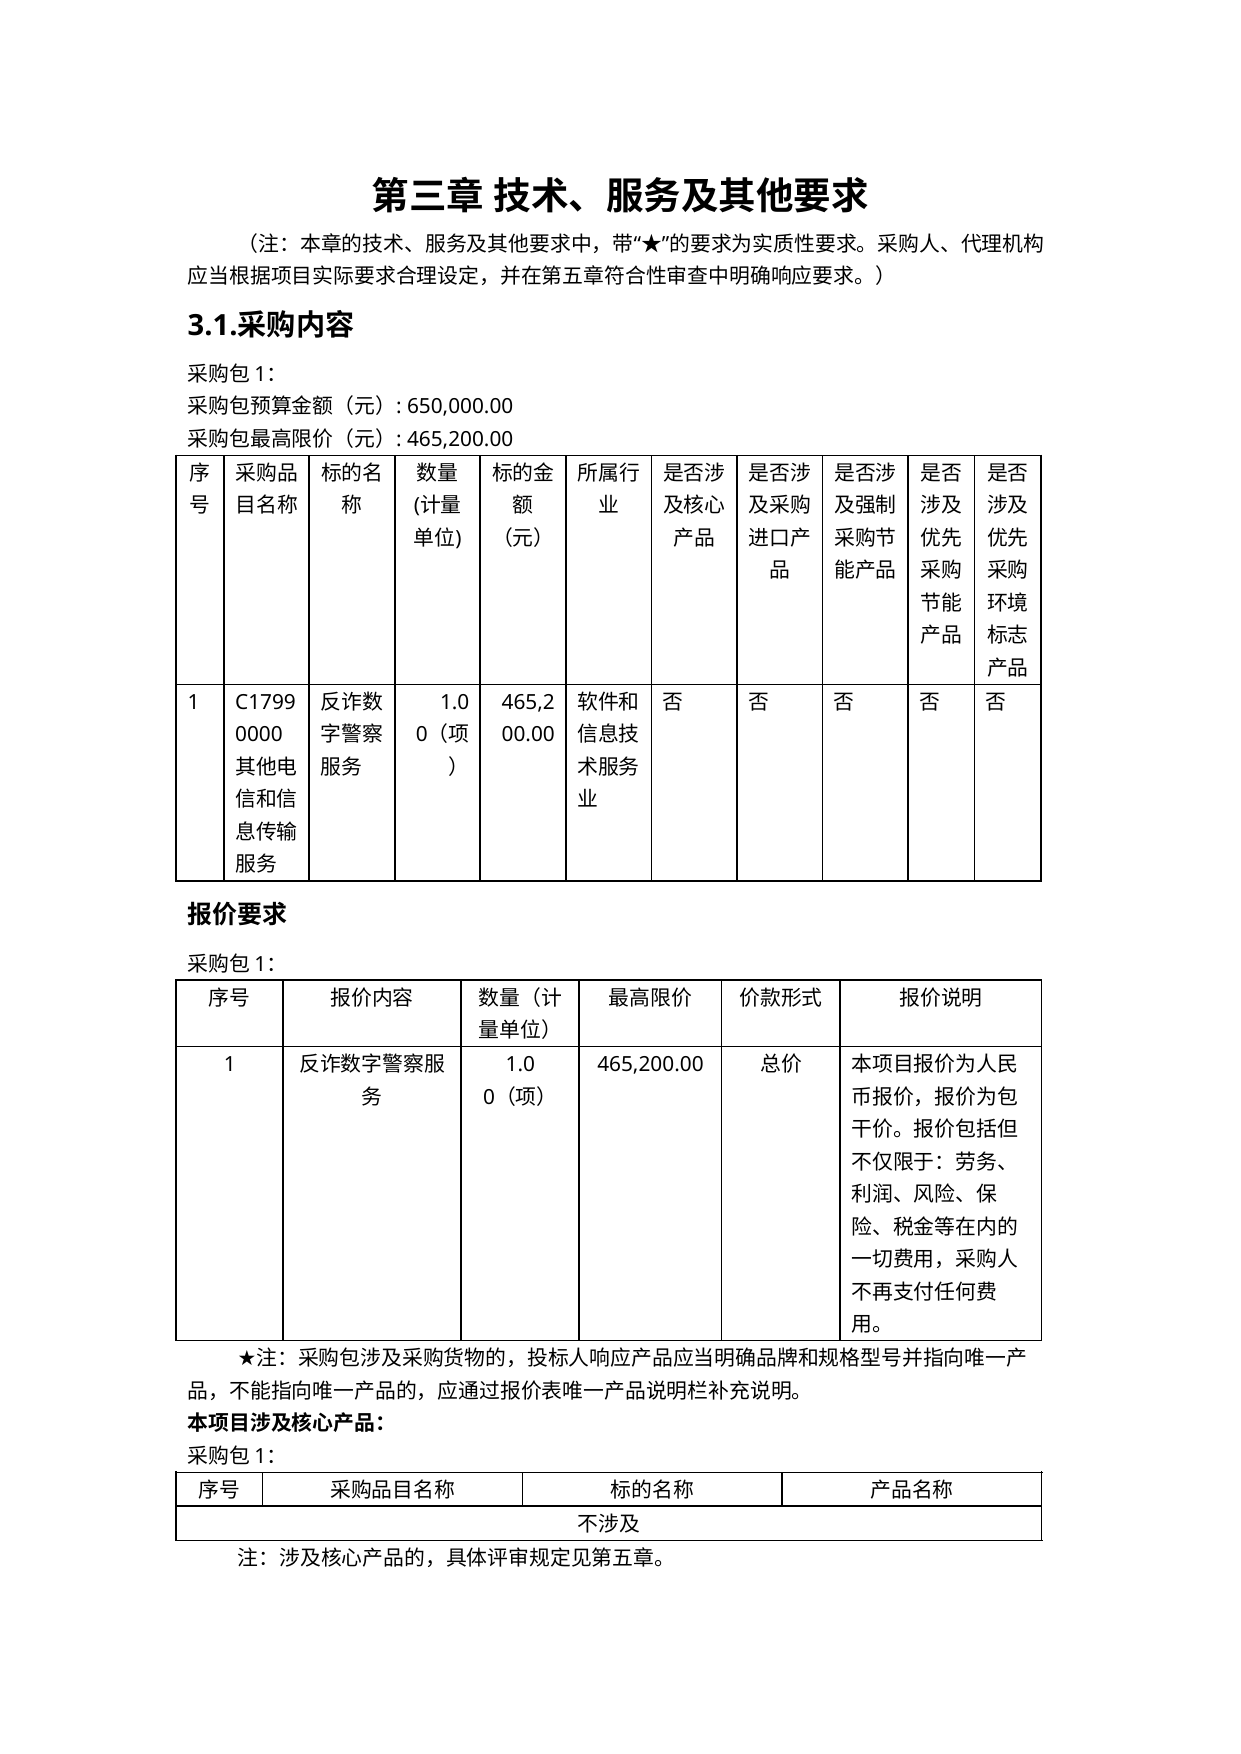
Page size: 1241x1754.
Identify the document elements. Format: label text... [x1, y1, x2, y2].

text 第三章 技术、服务及其他要求 [187, 162, 1053, 227]
table_header 数量（计量单位） [462, 981, 578, 1046]
text ★注：采购包涉及采购货物的，投标人响应产品应当明确品牌和规格型号并指向唯一产品，不能指向唯一产品的，应通过报价表唯一产品说明栏补充说明。 [187, 1341, 1053, 1406]
table_header 采购品目名称 [225, 456, 308, 683]
table_cell 反诈数字警察服务 [284, 1047, 460, 1340]
table_header 价款形式 [722, 981, 839, 1046]
table_header 产品名称 [783, 1473, 1041, 1505]
table_header 是否涉及优先采购节能产品 [909, 456, 974, 683]
table_header 是否涉及优先采购环境标志产品 [975, 456, 1040, 683]
table_cell 1.00（项） [396, 685, 479, 880]
table_header 最高限价 [580, 981, 721, 1046]
table_header 标的名称 [523, 1473, 781, 1505]
table_header 是否涉及采购进口产品 [738, 456, 822, 683]
table_cell 否 [738, 685, 822, 880]
table_header 采购品目名称 [263, 1473, 522, 1505]
table_cell 465,200.00 [580, 1047, 721, 1340]
table_cell C17990000 其他电信和信息传输服务 [225, 685, 308, 880]
text 采购包1： [187, 1439, 1053, 1471]
text 注：涉及核心产品的，具体评审规定见第五章。 [187, 1541, 1053, 1573]
table_header 序号 [177, 1473, 262, 1505]
table_header 是否涉及核心产品 [652, 456, 736, 683]
table_cell 否 [652, 685, 736, 880]
table_cell 否 [975, 685, 1040, 880]
table_cell 否 [909, 685, 974, 880]
text 3.1.采购内容 [187, 292, 1053, 357]
text 采购包1： [187, 357, 1053, 389]
text （注：本章的技术、服务及其他要求中，带“★”的要求为实质性要求。采购人、代理机构应当根据项目实际要求合理设定，并在第五章符合性审查中明确响应要求。） [187, 227, 1053, 292]
text 采购包1： [187, 947, 1053, 979]
text 采购包预算金额（元）: 650,000.00 [187, 389, 1053, 422]
table_header 序号 [177, 981, 282, 1046]
table_cell 反诈数字警察服务 [310, 685, 394, 880]
text 采购包最高限价（元）: 465,200.00 [187, 422, 1053, 454]
table_header 数量 (计量单位) [396, 456, 479, 683]
table_header 标的金额 （元） [481, 456, 565, 683]
table_cell 1.00（项） [462, 1047, 578, 1340]
table_header 标的名称 [310, 456, 394, 683]
table_cell 软件和信息技术服务业 [567, 685, 651, 880]
table_cell 否 [823, 685, 907, 880]
table_cell 本项目报价为人民币报价，报价为包干价。报价包括但不仅限于：劳务、利润、风险、保险、税金等在内的一切费用，采购人不再支付任何费用。 [841, 1047, 1041, 1340]
table_header 序号 [177, 456, 223, 683]
table_header 是否涉及强制采购节能产品 [823, 456, 907, 683]
text 本项目涉及核心产品： [187, 1406, 1053, 1439]
table_cell 1 [177, 685, 223, 880]
table_header 报价说明 [841, 981, 1041, 1046]
text 报价要求 [187, 882, 1053, 947]
table_cell 465,200.00 [481, 685, 565, 880]
table_cell 1 [177, 1047, 282, 1340]
table_header 报价内容 [284, 981, 460, 1046]
table_header 所属行业 [567, 456, 651, 683]
table_cell 不涉及 [177, 1507, 1041, 1539]
table_cell 总价 [722, 1047, 839, 1340]
